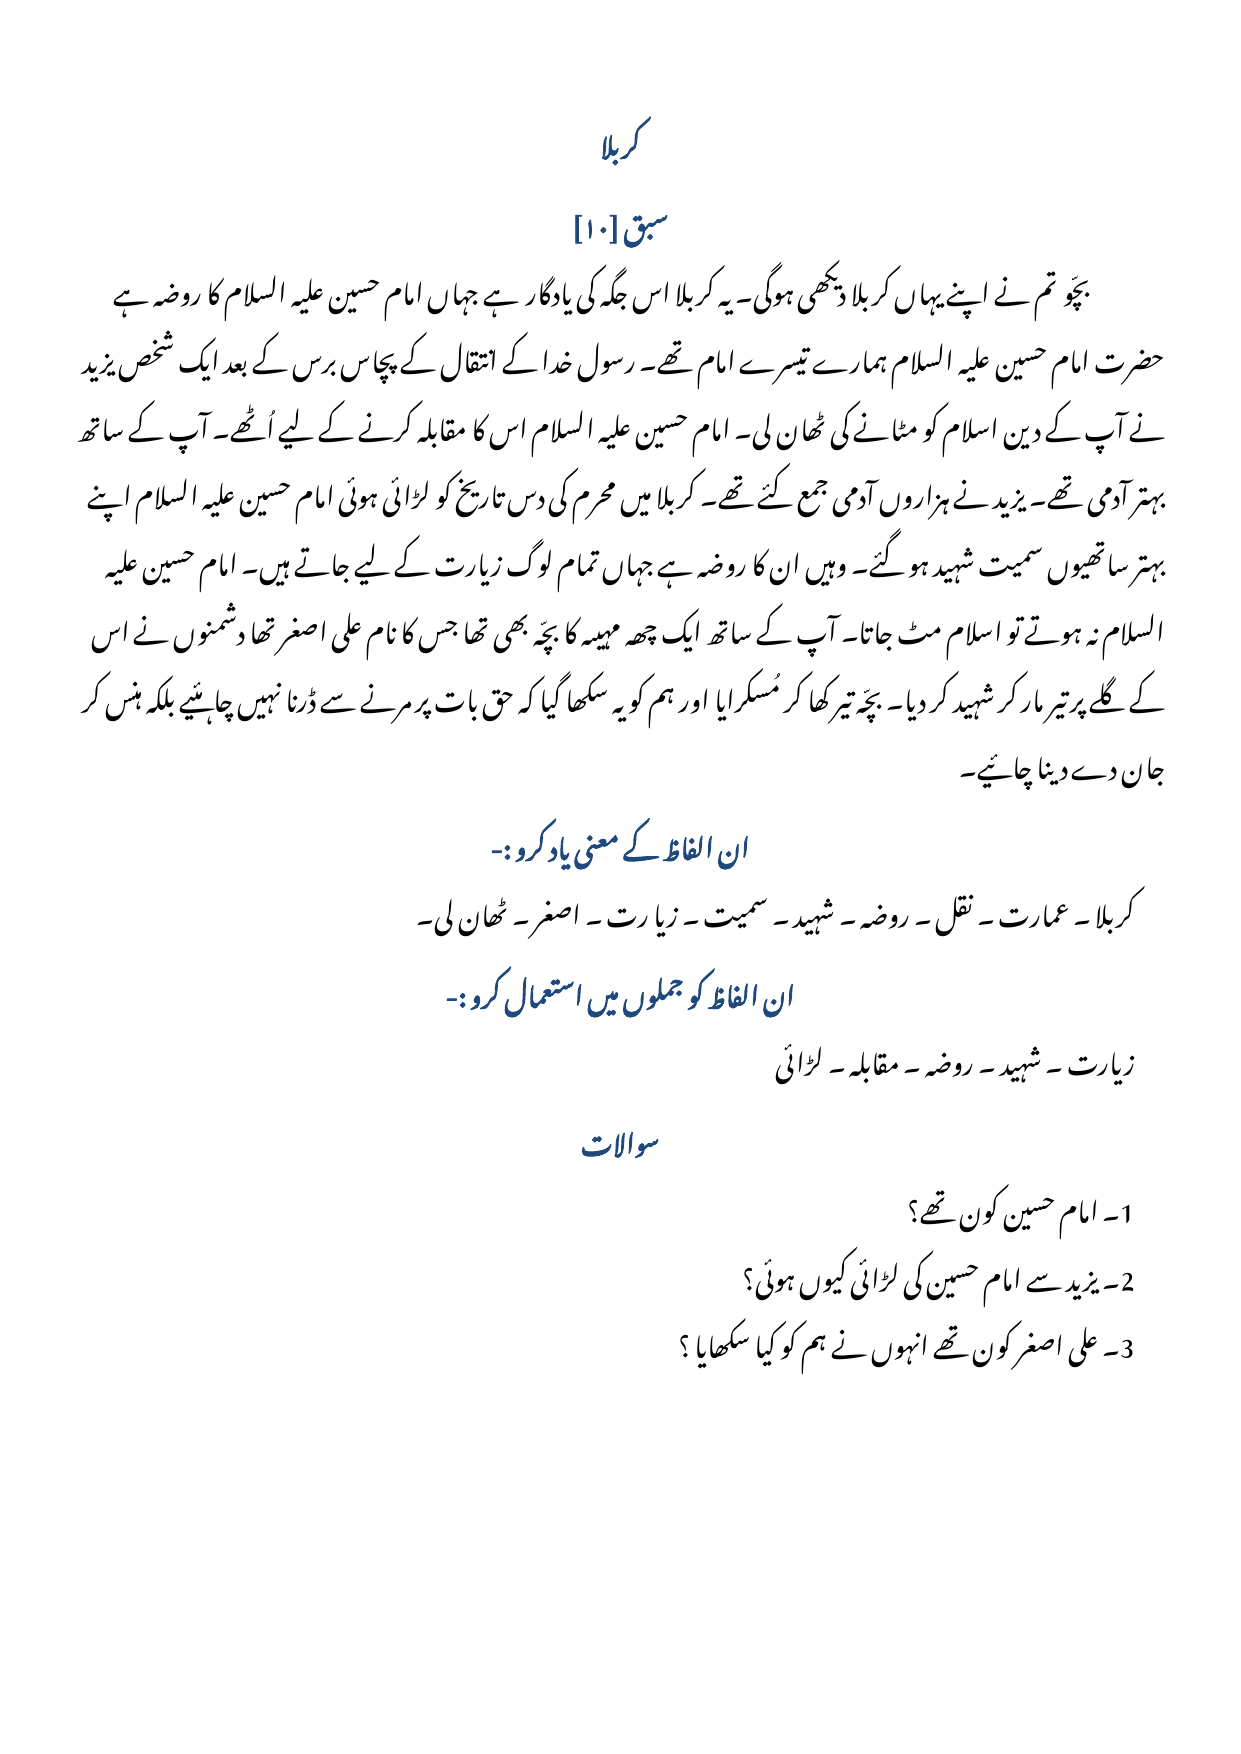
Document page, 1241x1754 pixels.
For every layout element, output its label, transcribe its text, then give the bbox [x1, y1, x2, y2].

text 2۔ یزید سے امام حسین کی لڑائی کیوں ہوئی؟ [75, 1239, 1165, 1307]
subtitle ان الفاظ کو جملوں میں استعمال کرو :- [75, 956, 1165, 1024]
text زیارت ۔ شہید ۔ روضہ ۔ مقابلہ ۔ لڑائی [75, 1024, 1165, 1092]
text 1۔ امام حسین کون تھے؟ [75, 1172, 1165, 1239]
subtitle سوالات [75, 1104, 1165, 1172]
text کربلا ۔ عمارت ۔ نقل ۔ روضہ ۔ شہید ۔ سمیت ۔ زیا رت ۔ اصغر ۔ ٹھان لی۔ [75, 876, 1165, 944]
subtitle ان الفاظ کے معنی یاد کرو :- [75, 808, 1165, 876]
subtitle سبق [۱۰] [75, 186, 1165, 254]
text بچّو تم نے اپنے یہاں کربلا دیکھی ہوگی۔ یہ کربلا اس جگہ کی یادگار ہے جہاں امام حسین علیہ السلام کا روضہ ہے حضرت امام حسین علیہ السلام ہمارے تیسرے امام تھے۔ رسول خدا کے انتقال کے پچاس برس کے بعد ایک شخص یزید نے آپ کے دین اسلام کو مٹانے کی ٹھان لی۔ امام حسین علیہ السلام اس کا مقابلہ کرنے کے لیے اُٹھے۔ آپ کے ساتھ بہتر آدمی تھے۔ یزید نے ہزاروں آدمی جمع کئے تھے۔ کربلا میں محرم کی دس تاریخ کو لڑائی ہوئی امام حسین علیہ السلام اپنے بہتر ساتھیوں سمیت شہید ہو گئے۔ وہیں ان کا روضہ ہے جہاں تمام لوگ زیارت کے لیے جاتے ہیں۔ امام حسین علیہ السلام نہ ہوتے تو اسلام مٹ جاتا۔ آپ کے ساتھ ایک چھہ مہیںہ کا بچّہ بھی تھا جس کا نام علی اصغر تھا دشمنوں نے اس کے گلے پر تیر مار کر شہید کر دیا۔ بچّہ تیر کھا کر مُسکرایا اور ہم کو یہ سکھا گیا کہ حق بات پر مرنے سے ڈرنا نہیں چاہئیے بلکہ ہنس کر جان دے دینا چائیے۔ [75, 254, 1165, 796]
text 3۔ علی اصغر کون تھے انہوں نے ہم کو کیا سکھایا ؟ [75, 1307, 1165, 1375]
subtitle کربلا [75, 106, 1165, 174]
